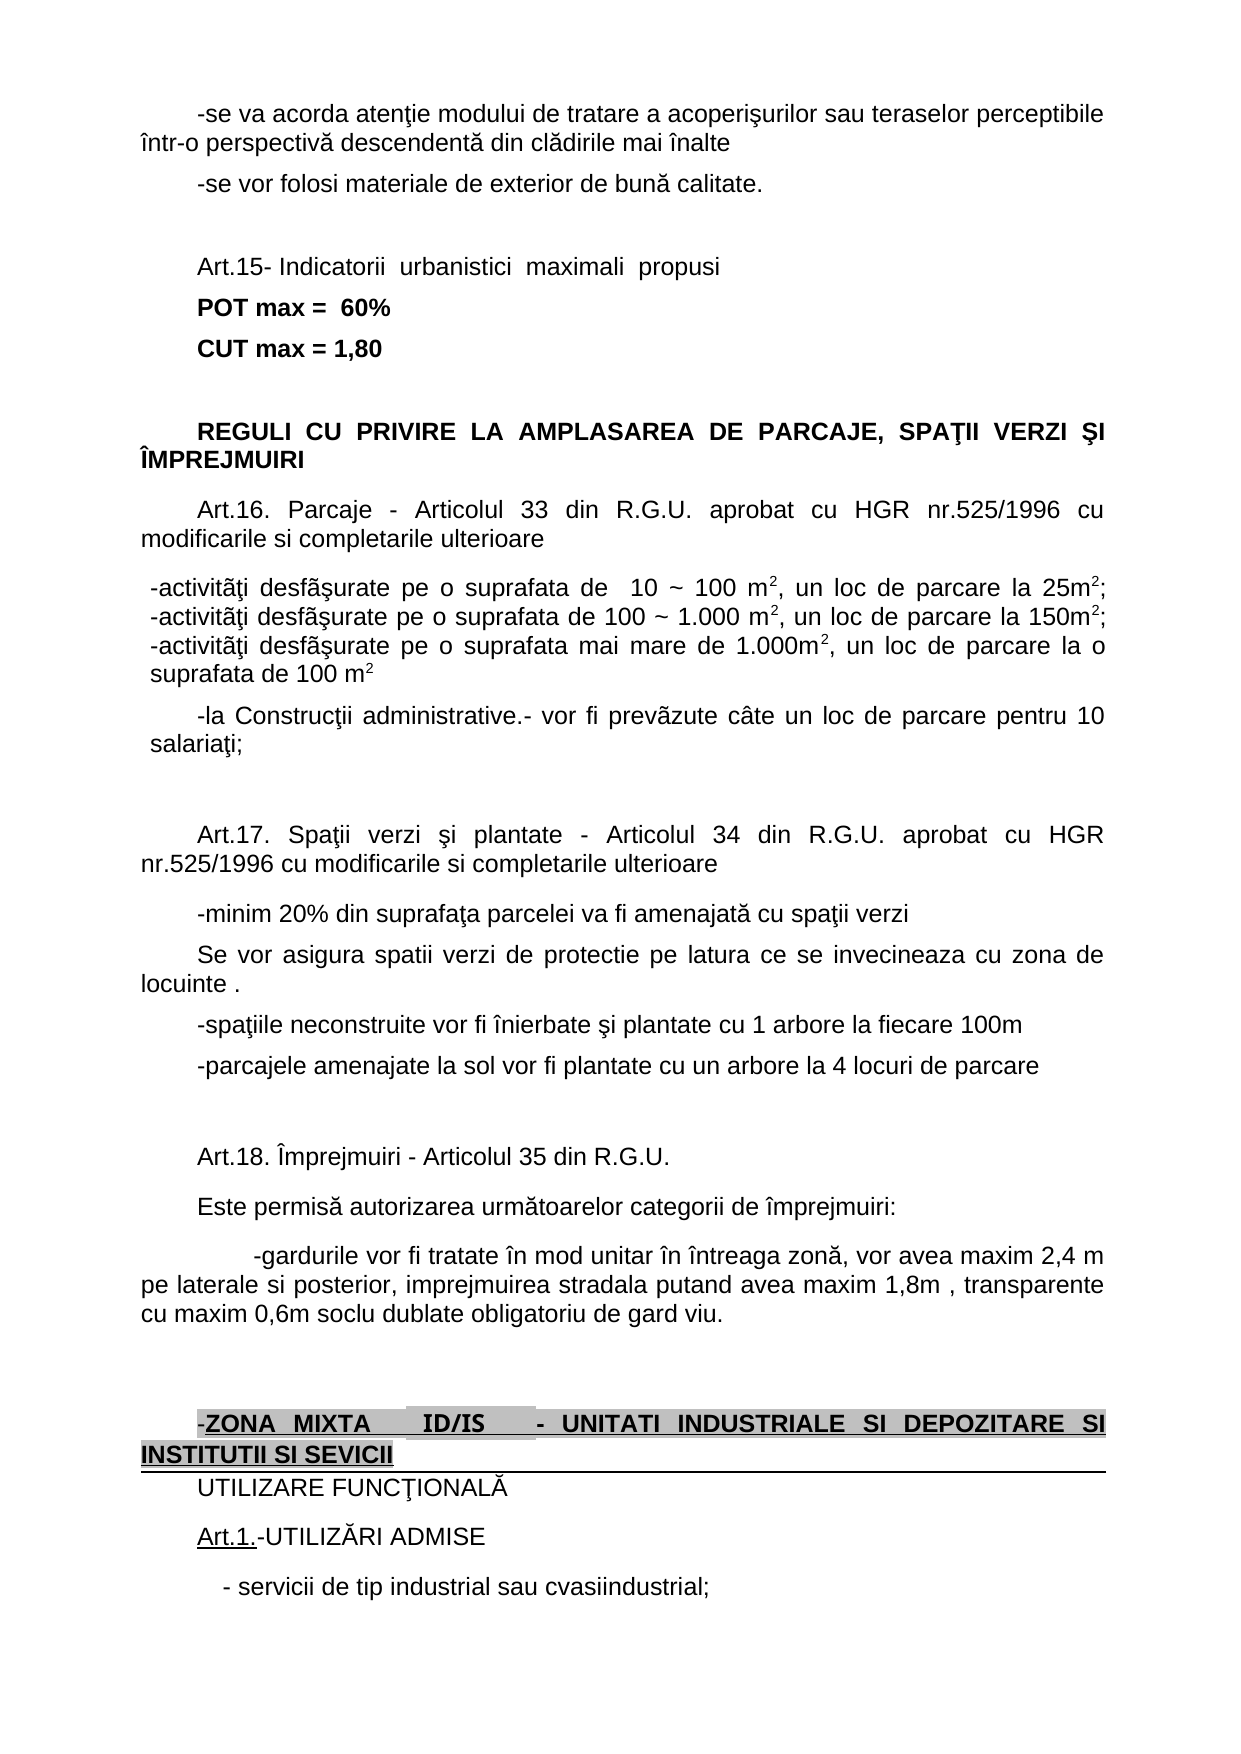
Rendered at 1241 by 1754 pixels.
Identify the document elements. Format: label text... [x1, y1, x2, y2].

text Este permisă autorizarea următoarelor categorii de împrejmuiri: [141, 1192, 1106, 1220]
text UTILIZARE FUNCŢIONALĂ [141, 1473, 1106, 1501]
text CUT max = 1,80 [141, 334, 1106, 363]
text Art.17. Spaţii verzi şi plantate - Articolul 34 din R.G.U. aprobat cu HGR nr.525/1996 cu modificarile si completarile ulterioare [141, 820, 1106, 878]
text -parcajele amenajate la sol vor fi plantate cu un arbore la 4 locuri de parcare [141, 1051, 1106, 1080]
text REGULI CU PRIVIRE LA AMPLASAREA DE PARCAJE, SPAŢII VERZI ŞI ÎMPREJMUIRI [141, 417, 1106, 474]
text -la Construcţii administrative.- vor fi prevãzute câte un loc de parcare pentru 10 salariaţi; [150, 701, 1106, 758]
text Art.15- Indicatorii urbanistici maximali propusi [141, 252, 1106, 280]
text -se vor folosi materiale de exterior de bună calitate. [141, 169, 1106, 198]
text Art.18. Împrejmuiri - Articolul 35 din R.G.U. [141, 1142, 1106, 1171]
text POT max = 60% [141, 293, 1106, 322]
text -gardurile vor fi tratate în mod unitar în întreaga zonă, vor avea maxim 2,4 m pe laterale si posterior, imprejmuirea stradala putand avea maxim 1,8m , transparente cu maxim 0,6m soclu dublate obligatoriu de gard viu. [141, 1241, 1106, 1327]
text -minim 20% din suprafaţa parcelei va fi amenajată cu spaţii verzi [141, 899, 1106, 927]
text Se vor asigura spatii verzi de protectie pe latura ce se invecineaza cu zona de locuinte . [141, 940, 1106, 997]
text -activitãţi desfãşurate pe o suprafata de 10 ~ 100 m2, un loc de parcare la 25m2; -activitãţi desfãşurate pe o suprafata de 100 ~ 1.000 m2, un loc de parcare la 150m2; -activitãţi desfãşurate pe o suprafata mai mare de 1.000m2, un loc de parcare la o suprafata de 100 m2 [150, 573, 1106, 688]
text - servicii de tip industrial sau cvasiindustrial; [141, 1572, 1106, 1601]
text -ZONA MIXTA ID/IS - UNITATI INDUSTRIALE SI DEPOZITARE SI INSTITUTII SI SEVICII [141, 1406, 1106, 1471]
text -se va acorda atenţie modului de tratare a acoperişurilor sau teraselor perceptibile într-o perspectivă descendentă din clădirile mai înalte [141, 99, 1106, 157]
text Art.16. Parcaje - Articolul 33 din R.G.U. aprobat cu HGR nr.525/1996 cu modificarile si completarile ulterioare [141, 495, 1106, 552]
text Art.1.-UTILIZĂRI ADMISE [141, 1522, 1106, 1551]
text -spaţiile neconstruite vor fi înierbate şi plantate cu 1 arbore la fiecare 100m [141, 1010, 1106, 1039]
